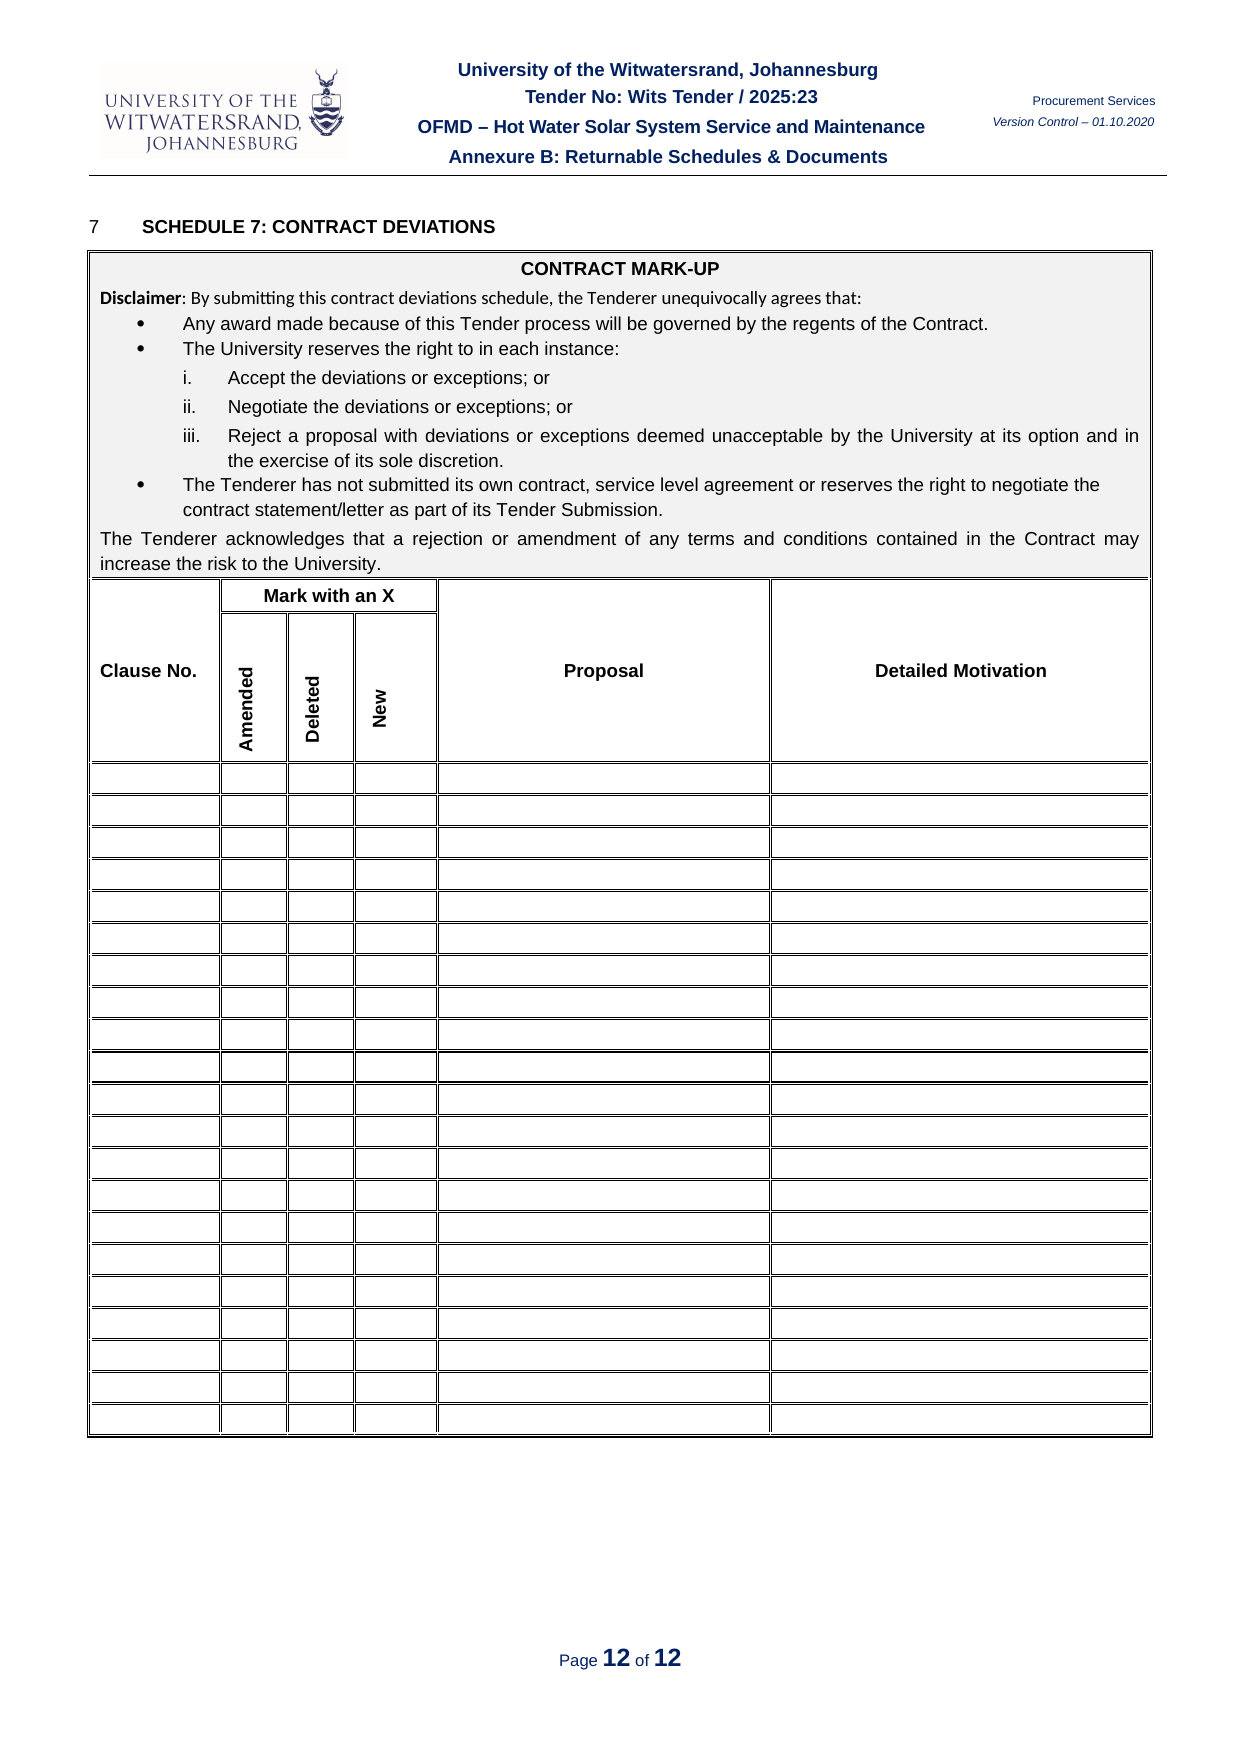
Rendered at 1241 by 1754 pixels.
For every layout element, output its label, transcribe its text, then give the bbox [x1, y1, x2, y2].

table_cell [356, 1373, 436, 1402]
table_cell [90, 761, 219, 793]
table_cell [89, 1370, 221, 1402]
table_cell [289, 1020, 353, 1049]
table_cell [772, 825, 1150, 857]
table_cell [770, 1338, 1152, 1370]
table_cell [356, 1085, 436, 1113]
table_cell [439, 1149, 769, 1178]
table_cell [772, 1146, 1150, 1178]
table_cell [439, 1085, 769, 1113]
table_cell [356, 1213, 436, 1242]
table_cell [222, 1149, 286, 1178]
table_cell [356, 988, 436, 1017]
table_cell [222, 860, 286, 889]
table_cell [356, 892, 436, 921]
table_cell [356, 828, 436, 857]
table_cell [439, 1309, 769, 1338]
table_cell [89, 1049, 221, 1081]
table_cell [222, 1245, 286, 1274]
table_cell Detailed Motivation [770, 577, 1152, 761]
table_cell [222, 892, 286, 921]
table_cell [89, 1338, 221, 1370]
table_cell [354, 1405, 437, 1434]
picture [100, 63, 349, 159]
table_cell [356, 956, 436, 985]
table_cell [90, 1210, 219, 1242]
table_cell New [356, 614, 436, 761]
table_cell [222, 988, 286, 1017]
table_cell [289, 764, 353, 793]
table_cell [89, 985, 221, 1017]
table_cell [356, 1053, 436, 1081]
table_cell [770, 889, 1152, 921]
table_cell [222, 1020, 286, 1049]
table_cell [289, 1213, 353, 1242]
table_cell [356, 796, 436, 825]
table_cell [89, 953, 221, 985]
table_cell [90, 1146, 219, 1178]
table_cell [356, 1117, 436, 1146]
table_cell [89, 1274, 221, 1306]
table_cell [89, 1017, 221, 1049]
table_cell [770, 1049, 1152, 1081]
table_cell [770, 1306, 1152, 1338]
table_cell [439, 1341, 769, 1370]
table_cell Mark with an X [222, 580, 436, 611]
table_cell Deleted [289, 614, 353, 761]
table_cell [289, 956, 353, 985]
table_cell [90, 857, 219, 889]
table_cell Amended [222, 614, 286, 761]
table_cell [221, 1405, 287, 1434]
table_cell [90, 1081, 219, 1113]
table_cell [90, 793, 219, 825]
table_cell [90, 1114, 219, 1146]
table_cell [222, 1181, 286, 1210]
table_cell [439, 1117, 769, 1146]
table_cell [772, 1242, 1150, 1274]
table_cell [289, 1373, 353, 1402]
table_cell Clause No. [89, 577, 221, 761]
table_cell [222, 828, 286, 857]
table_cell [770, 1402, 1152, 1434]
table_cell [439, 924, 769, 953]
table_cell [439, 1020, 769, 1049]
table_cell [289, 1309, 353, 1338]
table_cell [772, 1081, 1150, 1113]
table_cell [89, 1402, 221, 1434]
table_cell [289, 828, 353, 857]
table_cell [772, 793, 1150, 825]
table_cell [289, 1053, 353, 1081]
table_cell [439, 1053, 769, 1081]
table_cell [439, 764, 769, 793]
table_cell [439, 1277, 769, 1306]
table_cell [222, 1277, 286, 1306]
table_cell [90, 825, 219, 857]
table_cell [289, 1085, 353, 1113]
table_cell [89, 1306, 221, 1338]
table_cell [439, 956, 769, 985]
table_cell [770, 1017, 1152, 1049]
table_cell [222, 764, 286, 793]
table_cell [439, 892, 769, 921]
table_cell [89, 921, 221, 953]
table_cell [356, 1309, 436, 1338]
table_header CONTRACT MARK-UP Disclaimer: By submitting this contract deviations schedule, the Tenderer unequivocally agrees that: Any award made because of this Tender process will be governed by the regents of the Contract. The University reserves the right to in each instance: i. Accept the deviations or exceptions; or ii. Negotiate the deviations or exceptions; or iii. Reject a proposal with deviations or exceptions deemed unacceptable by the University at its option and in the exercise of its sole discretion. The Tenderer has not submitted its own contract, service level agreement or reserves the right to negotiate the contract statement/letter as part of its Tender Submission. The Tenderer acknowledges that a rejection or amendment of any terms and conditions contained in the Contract may increase the risk to the University. [90, 253, 1150, 577]
table_cell [772, 761, 1150, 793]
table_cell [289, 860, 353, 889]
table_cell [289, 988, 353, 1017]
table_cell [90, 1242, 219, 1274]
table_cell [439, 1181, 769, 1210]
table_cell [289, 1117, 353, 1146]
text SCHEDULE 7: CONTRACT DEVIATIONS [89, 216, 1152, 238]
table_cell [289, 924, 353, 953]
table_cell [222, 1117, 286, 1146]
table_cell [439, 796, 769, 825]
table_cell Proposal [439, 580, 769, 761]
table_cell [356, 1277, 436, 1306]
table_cell [222, 796, 286, 825]
table_cell [356, 1020, 436, 1049]
table_cell [89, 889, 221, 921]
table_cell [770, 1370, 1152, 1402]
table_cell [439, 1373, 769, 1402]
table_cell [222, 1373, 286, 1402]
table_cell [289, 1245, 353, 1274]
table_cell [437, 1405, 770, 1434]
table_cell [770, 921, 1152, 953]
table_cell [356, 1181, 436, 1210]
table_cell [356, 860, 436, 889]
table_cell [356, 1149, 436, 1178]
table_cell [772, 1210, 1150, 1242]
table_cell [439, 860, 769, 889]
table_cell [772, 1114, 1150, 1146]
table_cell [90, 1178, 219, 1210]
table_cell [289, 1341, 353, 1370]
table_cell [772, 1178, 1150, 1210]
table_cell [289, 1277, 353, 1306]
table_cell [770, 985, 1152, 1017]
table_cell [289, 892, 353, 921]
table_cell [289, 1149, 353, 1178]
table_cell [289, 796, 353, 825]
table_cell [770, 1274, 1152, 1306]
table_cell [439, 988, 769, 1017]
table_cell [222, 1213, 286, 1242]
table_cell [222, 956, 286, 985]
table_cell [356, 1341, 436, 1370]
table_cell [439, 828, 769, 857]
table_cell [287, 1405, 354, 1434]
table_cell [770, 953, 1152, 985]
table_cell [439, 1213, 769, 1242]
table_cell [356, 1245, 436, 1274]
table_cell [356, 924, 436, 953]
table_cell [356, 764, 436, 793]
table_cell [222, 924, 286, 953]
table_cell [222, 1085, 286, 1113]
table_cell [222, 1309, 286, 1338]
table_cell [289, 1181, 353, 1210]
table_cell [439, 1245, 769, 1274]
table_cell [772, 857, 1150, 889]
table_cell [222, 1341, 286, 1370]
table_cell [222, 1053, 286, 1081]
